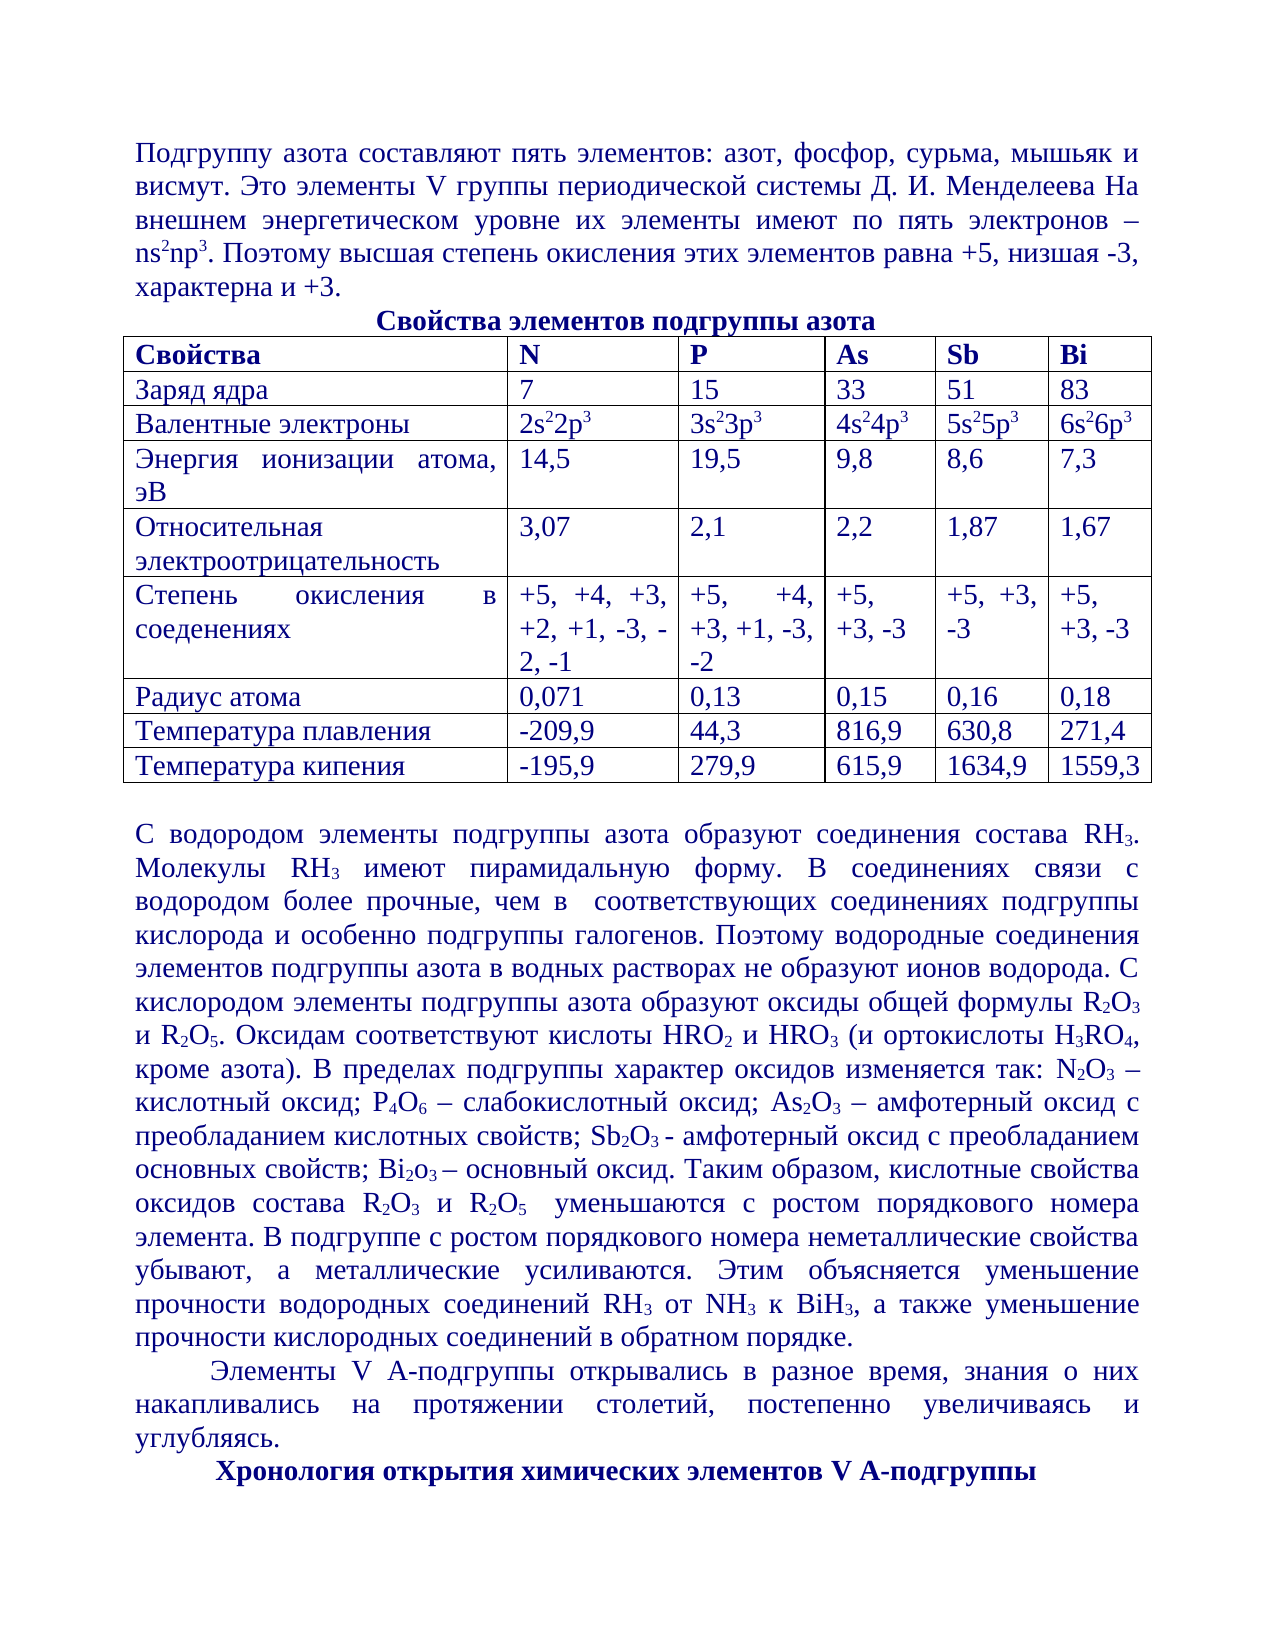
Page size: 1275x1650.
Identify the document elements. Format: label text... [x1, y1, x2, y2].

table_cell Валентные электроны [124, 406, 507, 440]
table_cell 0,15 [826, 679, 935, 712]
table_cell 9,8 [826, 441, 935, 508]
table_cell 3s23p3 [679, 406, 824, 440]
table_cell 630,8 [936, 714, 1048, 747]
table_cell 1,87 [936, 509, 1048, 576]
table_cell 0,18 [1049, 679, 1151, 712]
table_cell +5, +3, -3 [936, 577, 1048, 678]
table_cell 33 [826, 372, 935, 405]
table_cell Температура плавления [124, 714, 507, 747]
text С водородом элементы подгруппы азота образуют соединения состава RH3. Молекулы RH3 имеют пирамидальную форму. В соединениях связи с водородом более прочные, чем в соответствующих соединениях подгруппы кислорода и особенно подгруппы галогенов. Поэтому водородные соединения элементов подгруппы азота в водных растворах не образуют ионов водорода. С кислородом элементы подгруппы азота образуют оксиды общей формулы R2O3 и R2O5. Оксидам соответствуют кислоты HRO2 и HRO3 (и ортокислоты H3RO4, кроме азота). В пределах подгруппы характер оксидов изменяется так: N2O3 – кислотный оксид; P4O6 – слабокислотный оксид; As2O3 – амфотерный оксид с преобладанием кислотных свойств; Sb2O3 - амфотерный оксид с преобладанием основных свойств; Bi2o3 – основный оксид. Таким образом, кислотные свойства оксидов состава R2O3 и R2O5 уменьшаются с ростом порядкового номера элемента. В подгруппе с ростом порядкового номера неметаллические свойства убывают, а металлические усиливаются. Этим объясняется уменьшение прочности водородных соединений RH3 от NH3 к BiH3, а также уменьшение прочности кислородных соединений в обратном порядке. [135, 816, 1140, 1353]
table_cell 8,6 [936, 441, 1048, 508]
table_cell 44,3 [679, 714, 824, 747]
table_cell 816,9 [826, 714, 935, 747]
table_cell 6s26p3 [1049, 406, 1151, 440]
table_header N [508, 337, 678, 371]
table_cell 2,1 [679, 509, 824, 576]
table_header As [826, 337, 935, 371]
table_cell +5, +3, -3 [826, 577, 935, 678]
table_cell -195,9 [508, 748, 678, 782]
table_cell 0,16 [936, 679, 1048, 712]
table_cell 3,07 [508, 509, 678, 576]
table_cell Радиус атома [124, 679, 507, 712]
table_cell Относительная электроотрицательность [124, 509, 507, 576]
table_cell 1,67 [1049, 509, 1151, 576]
table_cell 7,3 [1049, 441, 1151, 508]
table_cell +5, +4, +3, +2, +1, -3, -2, -1 [508, 577, 678, 678]
table_header Sb [936, 337, 1048, 371]
table_cell Энергия ионизации атома, эВ [124, 441, 507, 508]
table_cell 271,4 [1049, 714, 1151, 747]
table_cell 615,9 [826, 748, 935, 782]
table_cell +5, +4, +3, +1, -3, -2 [679, 577, 824, 678]
table_cell 51 [936, 372, 1048, 405]
table_cell 7 [508, 372, 678, 405]
table_cell 2s22p3 [508, 406, 678, 440]
text Подгруппу азота составляют пять элементов: азот, фосфор, сурьма, мышьяк и висмут. Это элементы V группы периодической системы Д. И. Менделеева На внешнем энергетическом уровне их элементы имеют по пять электронов – ns2np3. Поэтому высшая степень окисления этих элементов равна +5, низшая -3, характерна и +3. [135, 135, 1140, 303]
table_cell 5s25p3 [936, 406, 1048, 440]
table_cell 279,9 [679, 748, 824, 782]
table_cell 0,13 [679, 679, 824, 712]
table_cell 0,071 [508, 679, 678, 712]
text Свойства элементов подгруппы азота [135, 303, 1140, 336]
table_cell 4s24p3 [826, 406, 935, 440]
table_header Bi [1049, 337, 1151, 371]
table_cell Температура кипения [124, 748, 507, 782]
text Хронология открытия химических элементов V А-подгруппы [135, 1453, 1140, 1487]
table_cell 1559,3 [1049, 748, 1151, 782]
table_header Свойства [124, 337, 507, 371]
table_cell 83 [1049, 372, 1151, 405]
table_cell -209,9 [508, 714, 678, 747]
table_cell Заряд ядра [124, 372, 507, 405]
table_cell 19,5 [679, 441, 824, 508]
table_cell 2,2 [826, 509, 935, 576]
table_cell +5, +3, -3 [1049, 577, 1151, 678]
table_cell Степень окисления в соеденениях [124, 577, 507, 678]
table_cell 1634,9 [936, 748, 1048, 782]
table_header P [679, 337, 824, 371]
table_cell 14,5 [508, 441, 678, 508]
table_cell 15 [679, 372, 824, 405]
text Элементы V А-подгруппы открывались в разное время, знания о них накапливались на протяжении столетий, постепенно увеличиваясь и углубляясь. [135, 1353, 1140, 1453]
